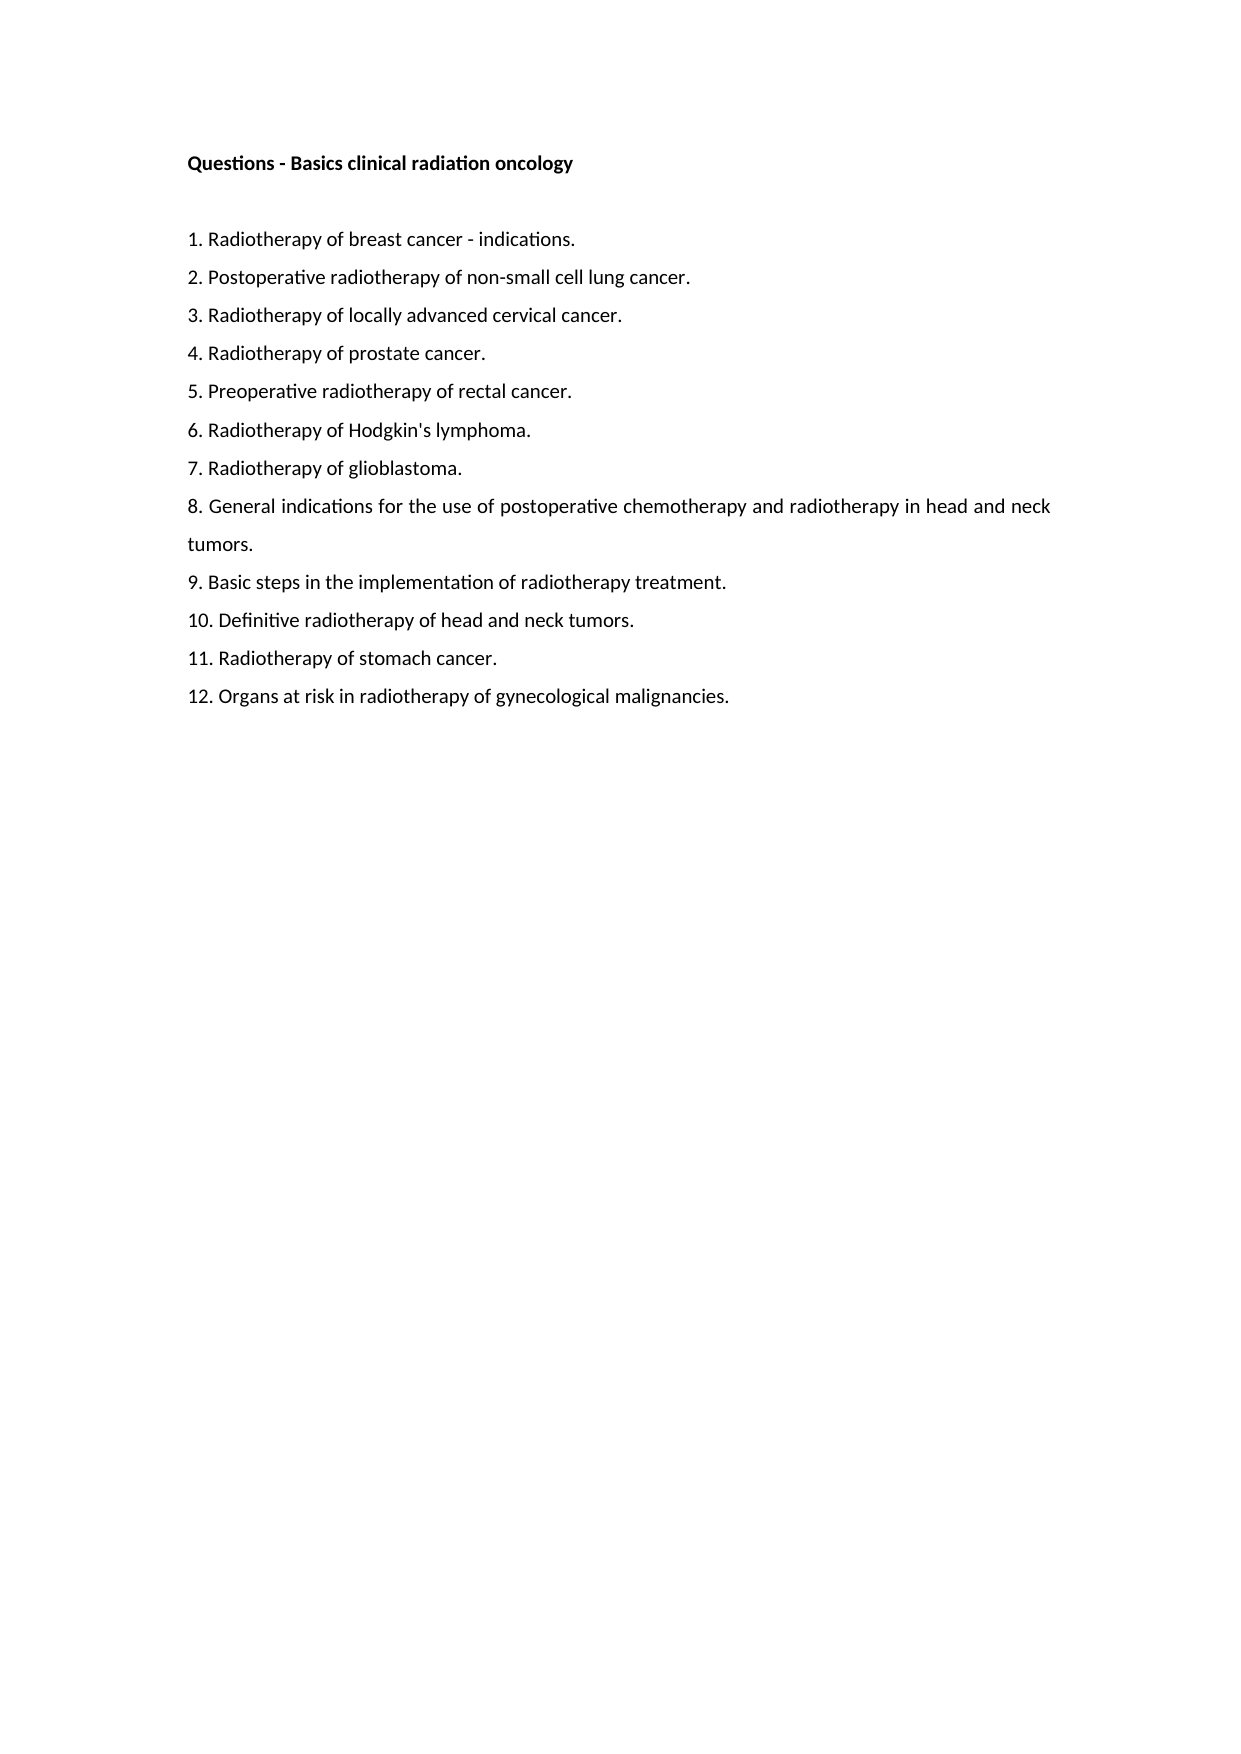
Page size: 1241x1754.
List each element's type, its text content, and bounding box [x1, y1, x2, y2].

text 11. Radiotherapy of stomach cancer. [187, 646, 1053, 671]
text 2. Postoperative radiotherapy of non-small cell lung cancer. [187, 264, 1053, 290]
text 6. Radiotherapy of Hodgkin's lymphoma. [187, 417, 1053, 442]
text 3. Radiotherapy of locally advanced cervical cancer. [187, 302, 1053, 328]
text 8. General indications for the use of postoperative chemotherapy and radiotherapy in head and neck tumors. [187, 493, 1053, 557]
text 5. Preoperative radiotherapy of rectal cancer. [187, 379, 1053, 404]
text 4. Radiotherapy of prostate cancer. [187, 341, 1053, 366]
text 10. Definitive radiotherapy of head and neck tumors. [187, 607, 1053, 633]
text 9. Basic steps in the implementation of radiotherapy treatment. [187, 569, 1053, 595]
text 1. Radiotherapy of breast cancer - indications. [187, 226, 1053, 252]
text Questions - Basics clinical radiation oncology [187, 150, 1053, 175]
text 7. Radiotherapy of glioblastoma. [187, 455, 1053, 480]
text 12. Organs at risk in radiotherapy of gynecological malignancies. [187, 684, 1053, 709]
